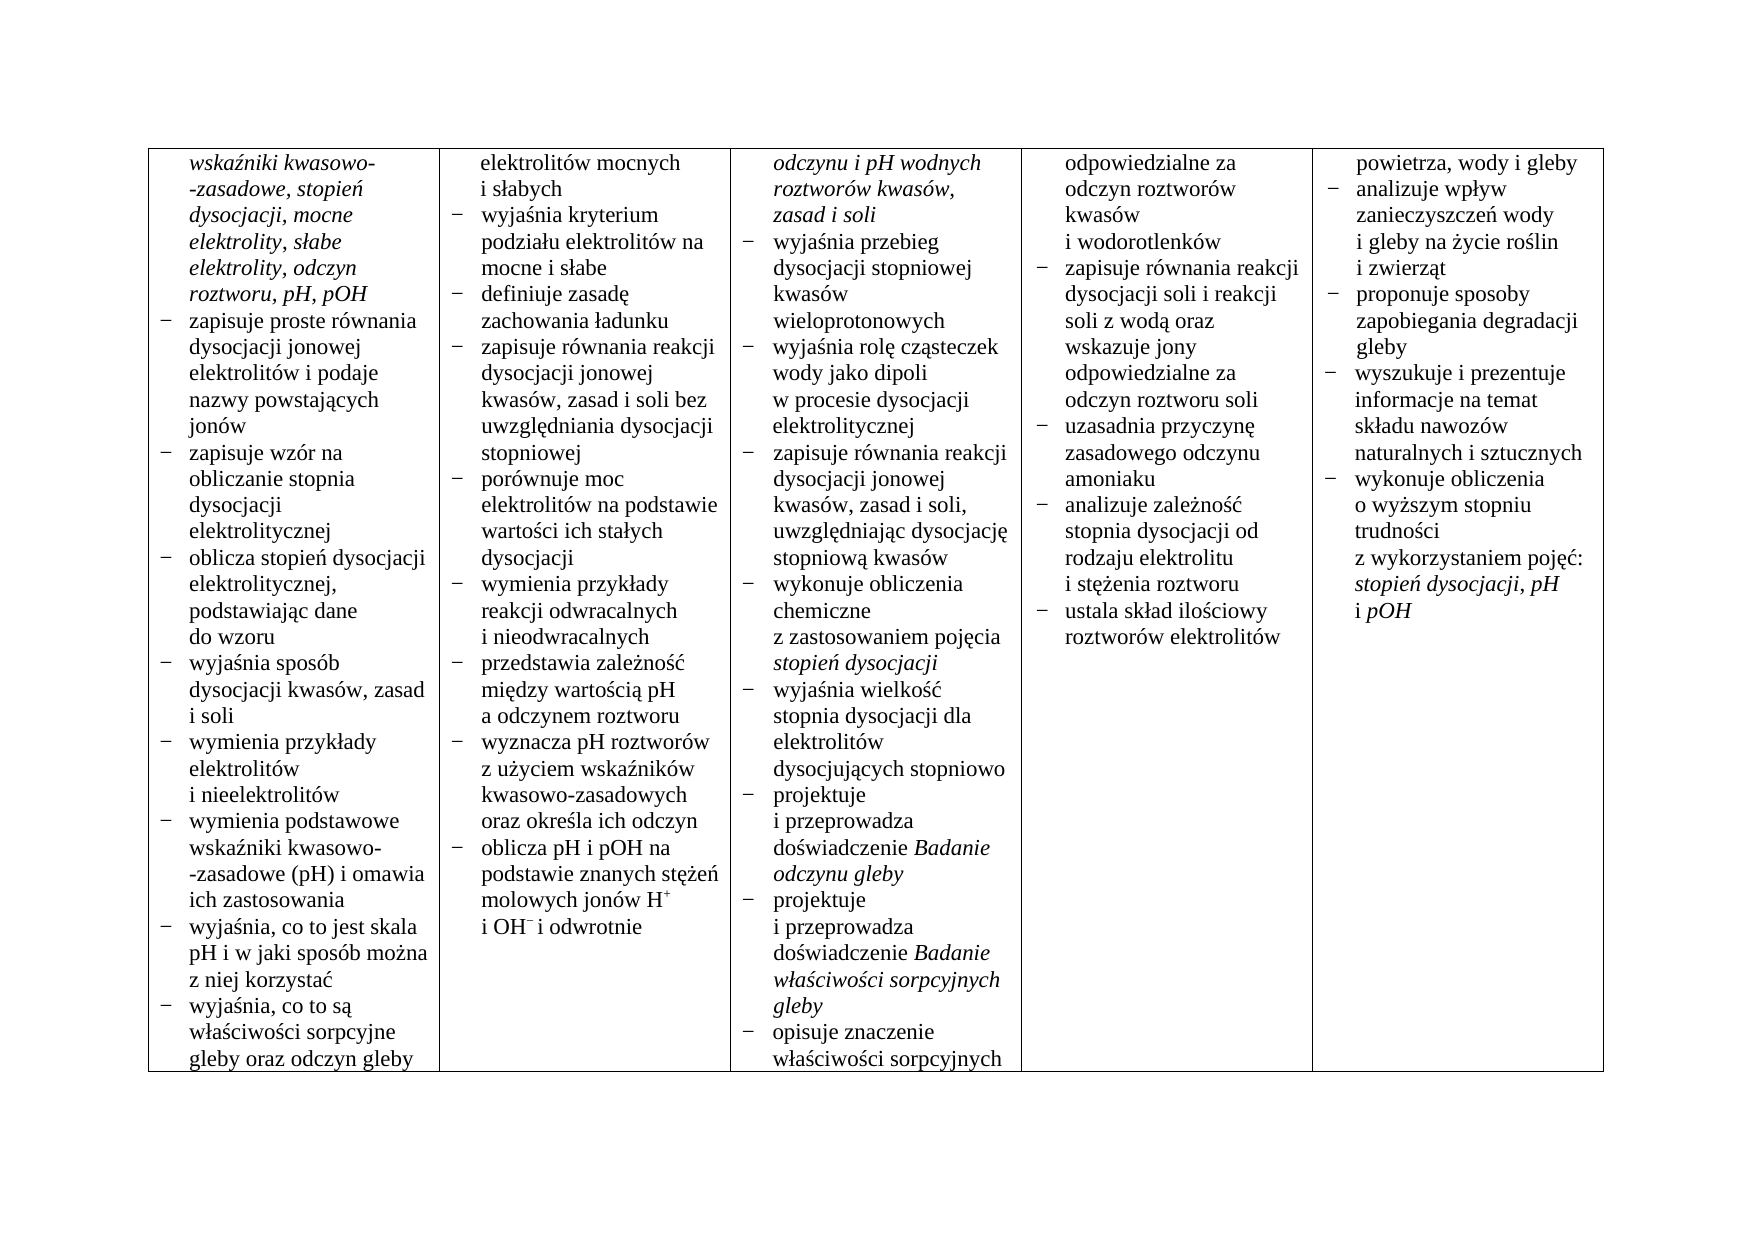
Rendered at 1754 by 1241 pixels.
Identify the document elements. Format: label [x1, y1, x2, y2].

table_cell [149, 149, 439, 1071]
table_cell [1022, 149, 1312, 1071]
table_cell [731, 149, 1021, 1071]
table_cell [1313, 149, 1603, 1071]
table_cell [440, 149, 730, 1071]
